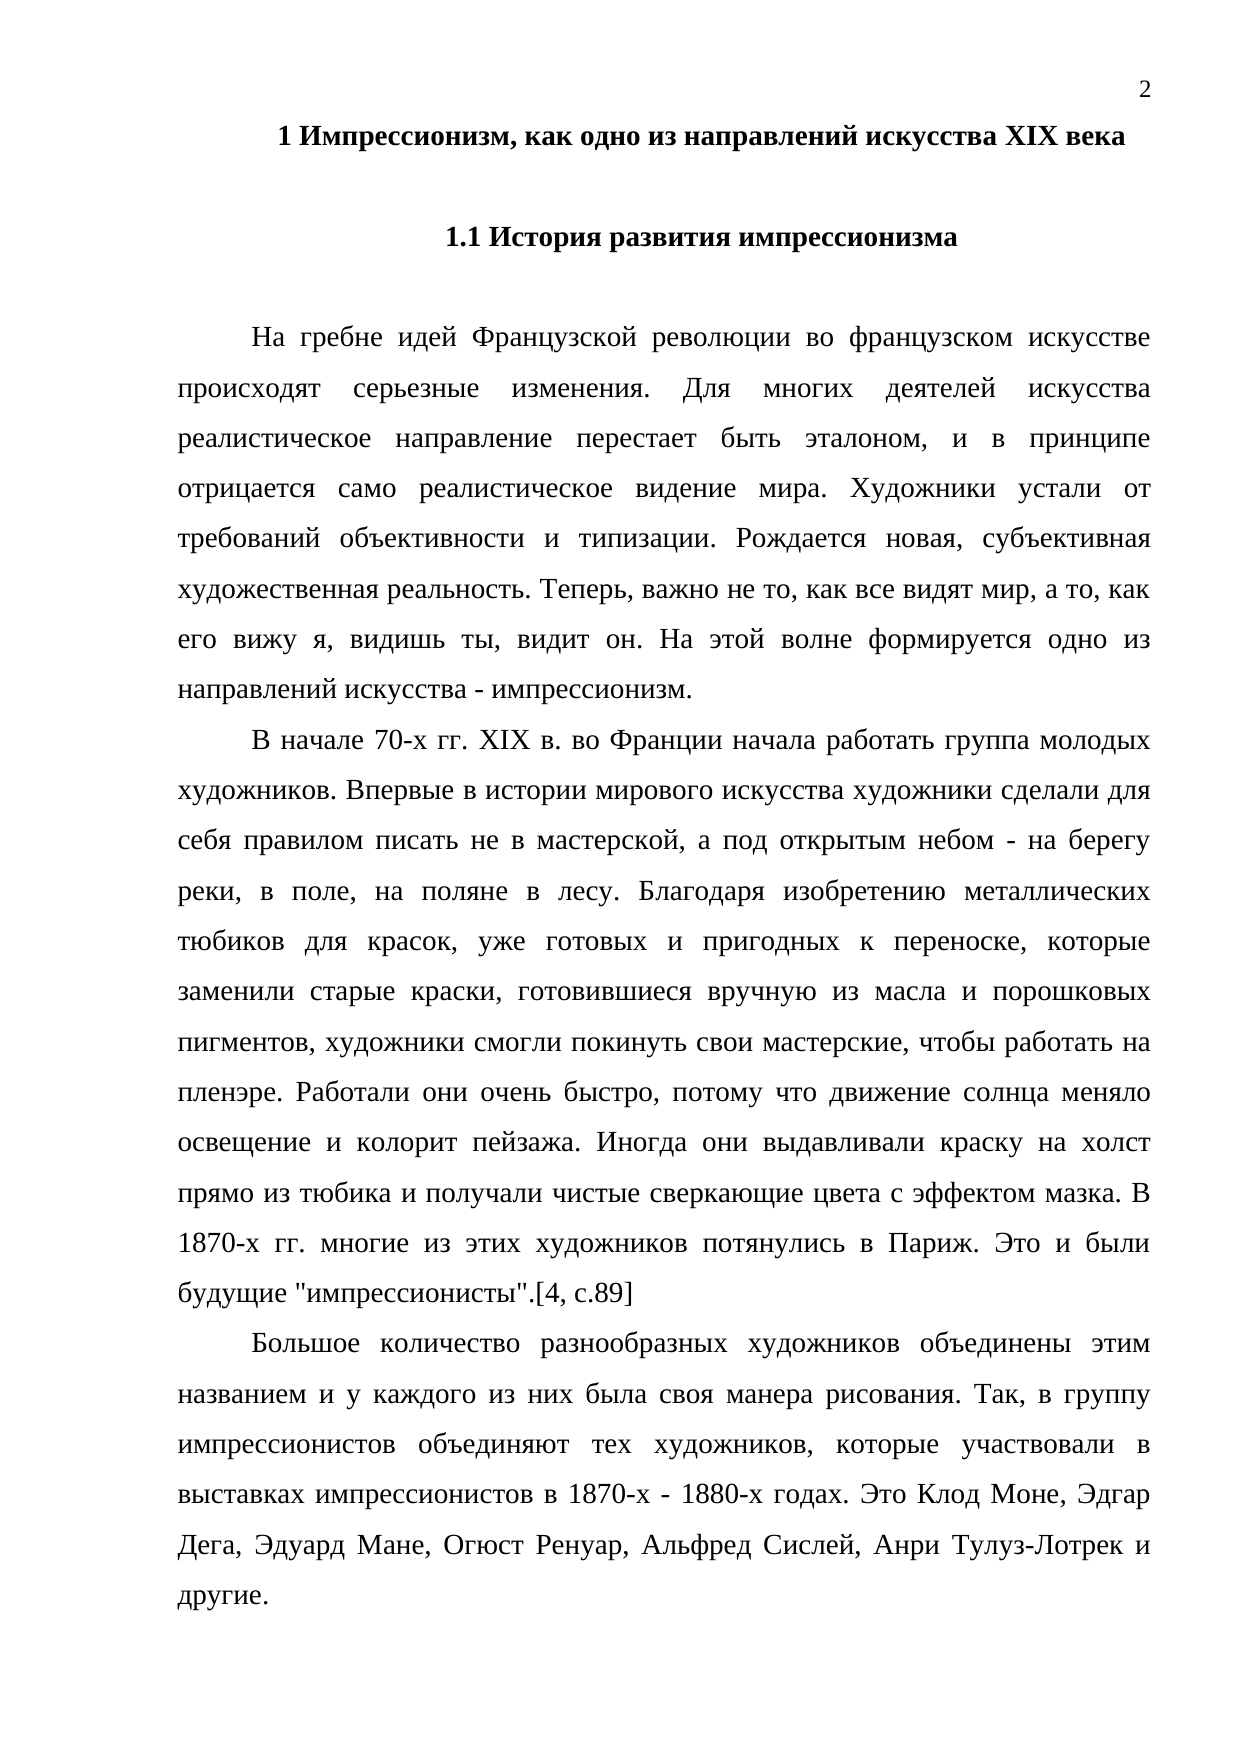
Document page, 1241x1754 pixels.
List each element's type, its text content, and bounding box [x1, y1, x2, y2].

text На гребне идей Французской революции во французском искусстве происходят серьезные изменения. Для многих деятелей искусства реалистическое направление перестает быть эталоном, и в принципе отрицается само реалистическое видение мира. Художники устали от требований объективности и типизации. Рождается новая, субъективная художественная реальность. Теперь, важно не то, как все видят мир, а то, как его вижу я, видишь ты, видит он. На этой волне формируется одно из направлений искусства - импрессионизм. [177, 319, 1152, 705]
text 1.1 История развития импрессионизма [177, 219, 1152, 252]
text Большое количество разнообразных художников объединены этим названием и у каждого из них была своя манера рисования. Так, в группу импрессионистов объединяют тех художников, которые участвовали в выставках импрессионистов в 1870-х - 1880-х годах. Это Клод Моне, Эдгар Дега, Эдуард Мане, Огюст Ренуар, Альфред Сислей, Анри Тулуз-Лотрек и другие. [177, 1326, 1152, 1611]
text В начале 70-х гг. XIX в. во Франции начала работать группа молодых художников. Впервые в истории мирового искусства художники сделали для себя правилом писать не в мастерской, а под открытым небом - на берегу реки, в поле, на поляне в лесу. Благодаря изобретению металлических тюбиков для красок, уже готовых и пригодных к переноске, которые заменили старые краски, готовившиеся вручную из масла и порошковых пигментов, художники смогли покинуть свои мастерские, чтобы работать на пленэре. Работали они очень быстро, потому что движение солнца меняло освещение и колорит пейзажа. Иногда они выдавливали краску на холст прямо из тюбика и получали чистые сверкающие цвета с эффектом мазка. В 1870-х гг. многие из этих художников потянулись в Париж. Это и были будущие "импрессионисты".[4, с.89] [177, 722, 1152, 1309]
text 1 Импрессионизм, как одно из направлений искусства XIX века [177, 118, 1152, 152]
